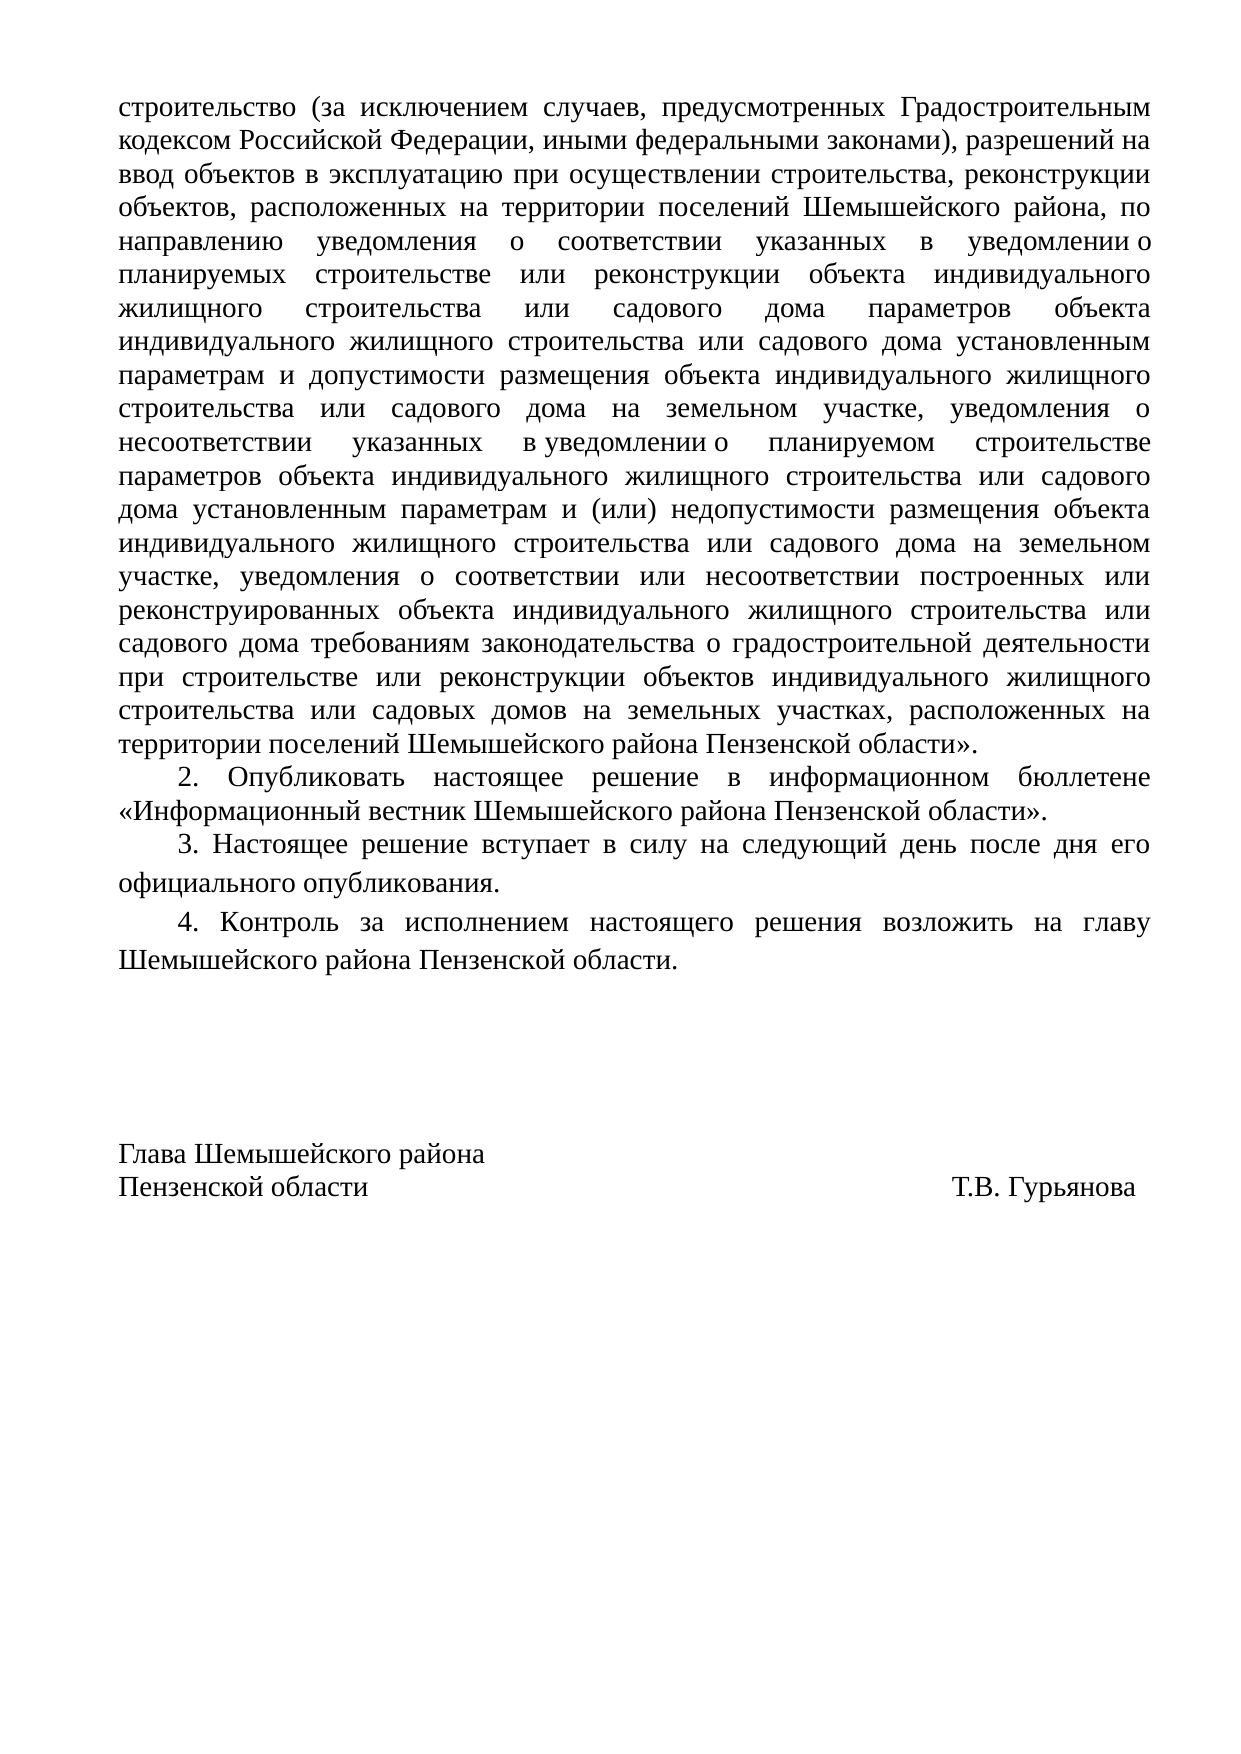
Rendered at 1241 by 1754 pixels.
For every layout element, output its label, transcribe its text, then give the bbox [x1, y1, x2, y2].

list 3. Настоящее решение вступает в силу на следующий день после дня его официального опубликования. [118, 827, 1152, 899]
text Пензенской области Т.В. Гурьянова [118, 1169, 1152, 1203]
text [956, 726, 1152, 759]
list 4. Контроль за исполнением настоящего решения возложить на главу Шемышейского района Пензенской области. [118, 904, 1152, 976]
list 2. Опубликовать настоящее решение в информационном бюллетене «Информационный вестник Шемышейского района Пензенской области». [118, 759, 1152, 827]
text Глава Шемышейского района [118, 1136, 1152, 1169]
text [118, 89, 1152, 223]
